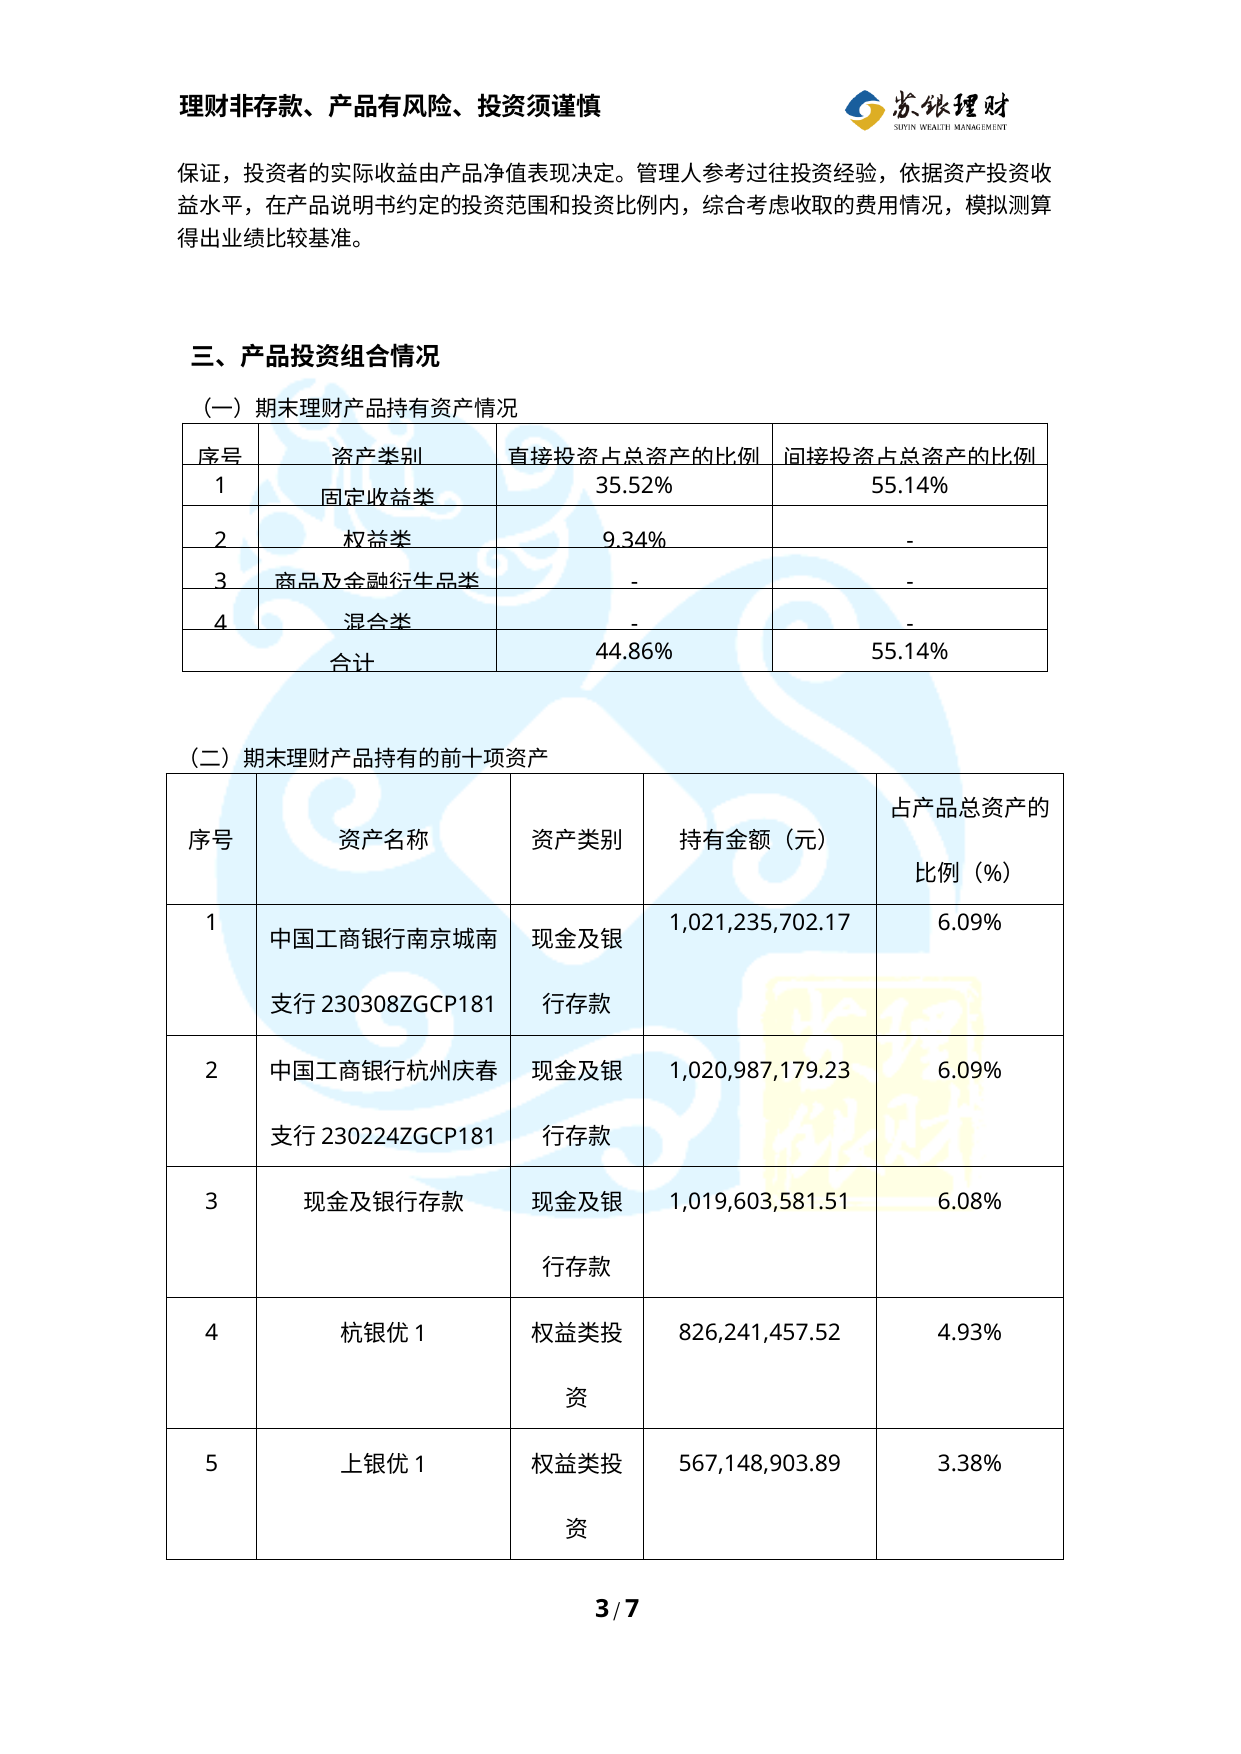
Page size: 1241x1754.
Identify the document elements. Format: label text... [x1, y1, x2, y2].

table_cell 6.08% [877, 1167, 1063, 1297]
table_header 占产品总资产的比例（%） [877, 774, 1063, 904]
table_cell 2 [167, 1036, 256, 1166]
text 业绩比较基准不代表理财产品未来表现，不等于理财产品实际收益，不作为产品收益的业绩保证，投资者的实际收益由产品净值表现决定。管理人参考过往投资经验，依据资产投资收益水平，在产品说明书约定的投资范围和投资比例内，综合考虑收取的费用情况，模拟测算得出业绩比较基准。 [177, 156, 1053, 253]
table_cell 现金及银行存款 [511, 905, 643, 1035]
table_cell - [773, 548, 1047, 588]
table_cell 中国工商银行南京城南支行230308ZGCP181 [257, 905, 510, 1035]
table_cell 567,148,903.89 [644, 1429, 876, 1559]
table_cell 杭银优1 [257, 1298, 510, 1428]
table_cell 55.14% [773, 630, 1047, 671]
subtitle 三、产品投资组合情况 [190, 322, 1053, 387]
subtitle （二）期末理财产品持有的前十项资产 [177, 740, 1053, 773]
table_cell - [497, 589, 772, 629]
table_header 资产名称 [257, 774, 510, 904]
table_cell 商品及金融衍生品类 [259, 548, 496, 588]
table_cell 1,019,603,581.51 [644, 1167, 876, 1297]
table_cell 3.38% [877, 1429, 1063, 1559]
table_cell 1 [183, 465, 258, 505]
table_cell 4 [167, 1298, 256, 1428]
table_cell 固定收益类 [259, 465, 496, 505]
table_cell - [497, 548, 772, 588]
table_cell 权益类投资 [511, 1429, 643, 1559]
table_cell 4 [183, 589, 258, 629]
table_cell 混合类 [259, 589, 496, 629]
table_cell 合计 [183, 630, 496, 671]
table_cell 权益类 [259, 506, 496, 547]
table_cell 现金及银行存款 [511, 1036, 643, 1166]
table_header 直接投资占总资产的比例 [497, 424, 772, 464]
table_header 序号 [167, 774, 256, 904]
table_cell - [773, 506, 1047, 547]
table_cell 4.93% [877, 1298, 1063, 1428]
table_header 持有金额（元） [644, 774, 876, 904]
table_cell 6.09% [877, 1036, 1063, 1166]
table_cell 中国工商银行杭州庆春支行230224ZGCP181 [257, 1036, 510, 1166]
table_header 序号 [183, 424, 258, 464]
table_cell 55.14% [773, 465, 1047, 505]
table_cell 9.34% [497, 506, 772, 547]
table_cell 5 [167, 1429, 256, 1559]
table_cell 上银优1 [257, 1429, 510, 1559]
table_cell 35.52% [497, 465, 772, 505]
table_cell 1,020,987,179.23 [644, 1036, 876, 1166]
table_cell 2 [183, 506, 258, 547]
table_cell 1,021,235,702.17 [644, 905, 876, 1035]
table_cell 3 [183, 548, 258, 588]
table_cell 权益类投资 [511, 1298, 643, 1428]
table_cell - [773, 589, 1047, 629]
table_cell 1 [167, 905, 256, 1035]
table_header 资产类别 [511, 774, 643, 904]
table_cell 3 [167, 1167, 256, 1297]
table_cell 826,241,457.52 [644, 1298, 876, 1428]
table_cell 44.86% [497, 630, 772, 671]
table_header 资产类别 [259, 424, 496, 464]
table_cell 现金及银行存款 [511, 1167, 643, 1297]
table_header 间接投资占总资产的比例 [773, 424, 1047, 464]
picture [820, 72, 1039, 143]
table_cell 现金及银行存款 [257, 1167, 510, 1297]
table_cell 6.09% [877, 905, 1063, 1035]
subtitle （一）期末理财产品持有资产情况 [190, 390, 1053, 423]
